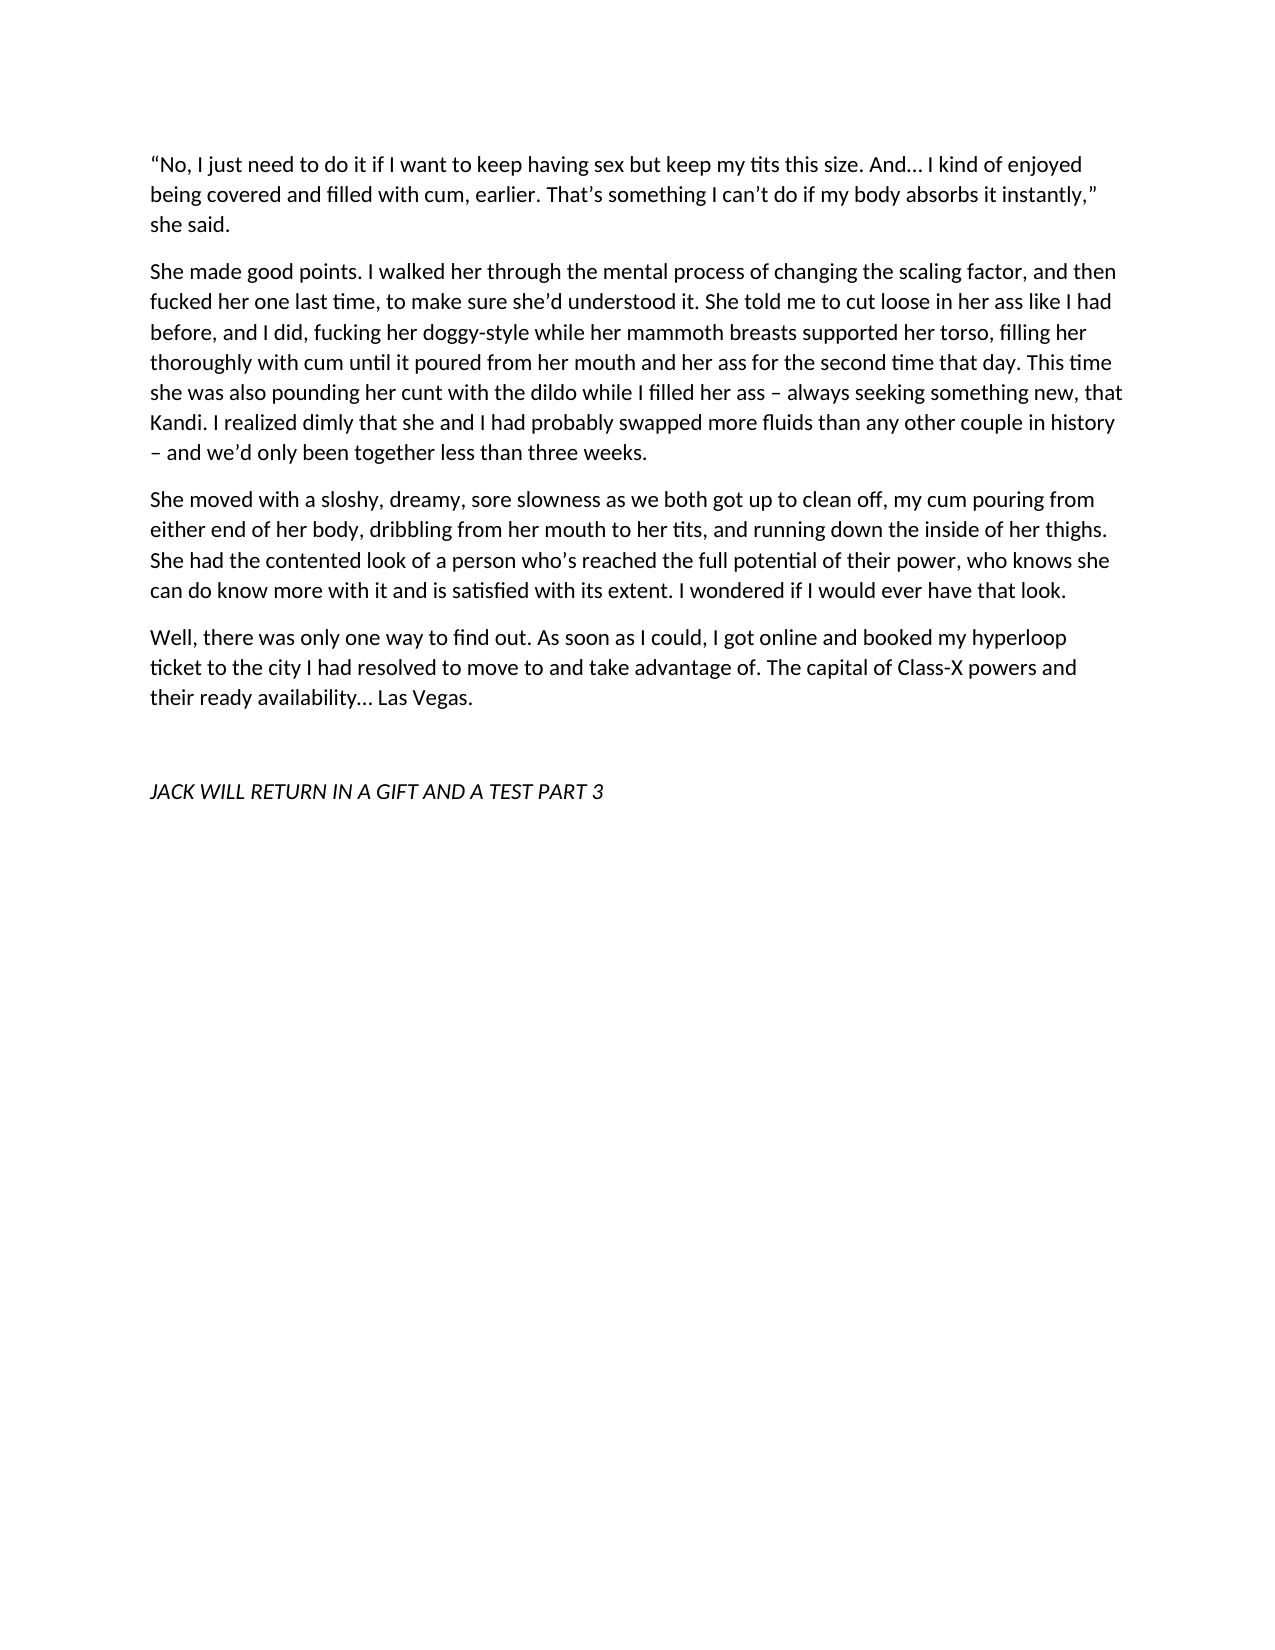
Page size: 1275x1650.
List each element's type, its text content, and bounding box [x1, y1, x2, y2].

text “No, I just need to do it if I want to keep having sex but keep my tits this size. And… I kind of enjoyed being covered and filled with cum, earlier. That’s something I can’t do if my body absorbs it instantly,” she said. [150, 150, 1125, 238]
text She made good points. I walked her through the mental process of changing the scaling factor, and then fucked her one last time, to make sure she’d understood it. She told me to cut loose in her ass like I had before, and I did, fucking her doggy-style while her mammoth breasts supported her torso, filling her thoroughly with cum until it poured from her mouth and her ass for the second time that day. This time she was also pounding her cunt with the dildo while I filled her ass – always seeking something new, that Kandi. I realized dimly that she and I had probably swapped more fluids than any other couple in history – and we’d only been together less than three weeks. [150, 257, 1125, 467]
text JACK WILL RETURN IN A GIFT AND A TEST PART 3 [150, 777, 1125, 805]
text Well, there was only one way to find out. As soon as I could, I got online and booked my hyperloop ticket to the city I had resolved to move to and take advantage of. The capital of Class-X powers and their ready availability… Las Vegas. [150, 623, 1125, 711]
text She moved with a sloshy, dreamy, sore slowness as we both got up to clean off, my cum pouring from either end of her body, dribbling from her mouth to her tits, and running down the inside of her thighs. She had the contented look of a person who’s reached the full potential of their power, who knows she can do know more with it and is satisfied with its extent. I wondered if I would ever have that look. [150, 485, 1125, 604]
